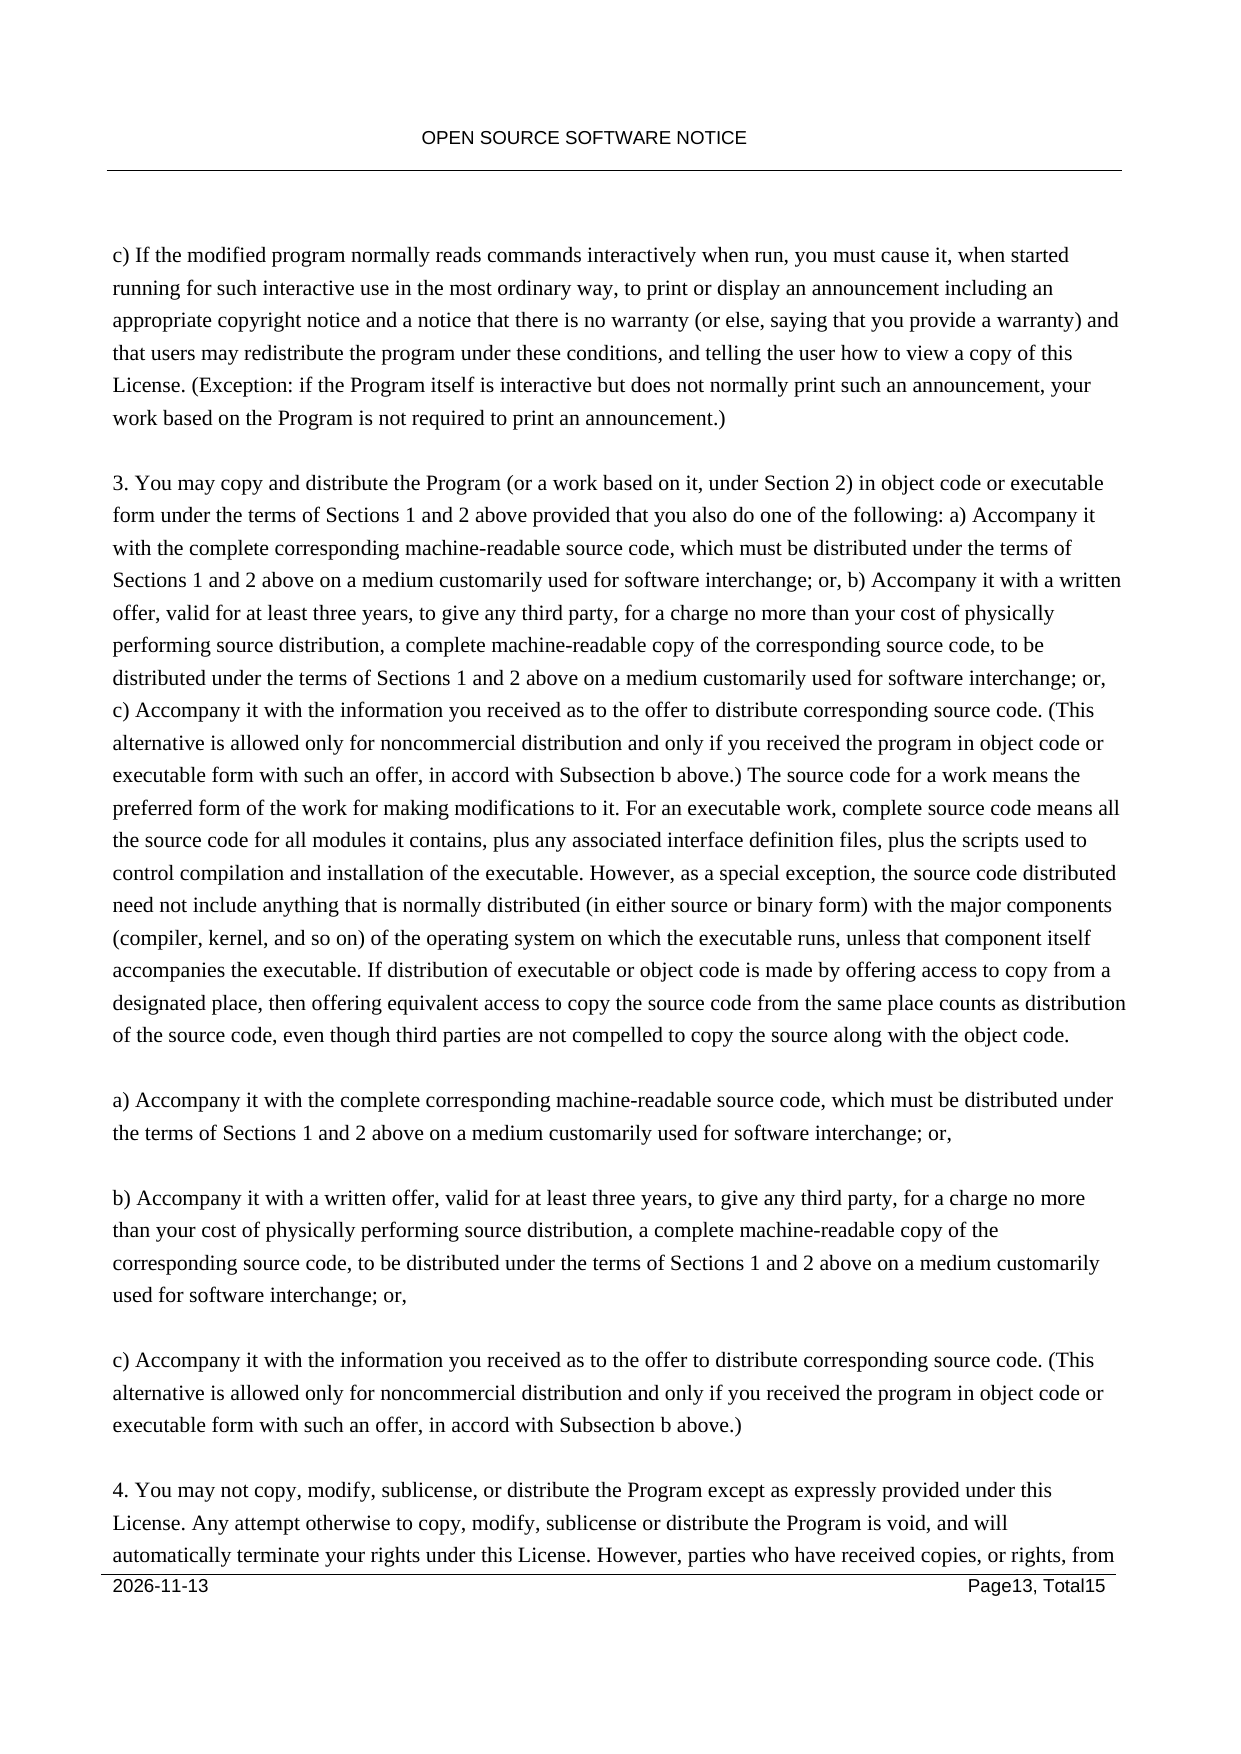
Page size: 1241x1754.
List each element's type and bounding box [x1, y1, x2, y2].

text [112, 206, 1128, 1571]
